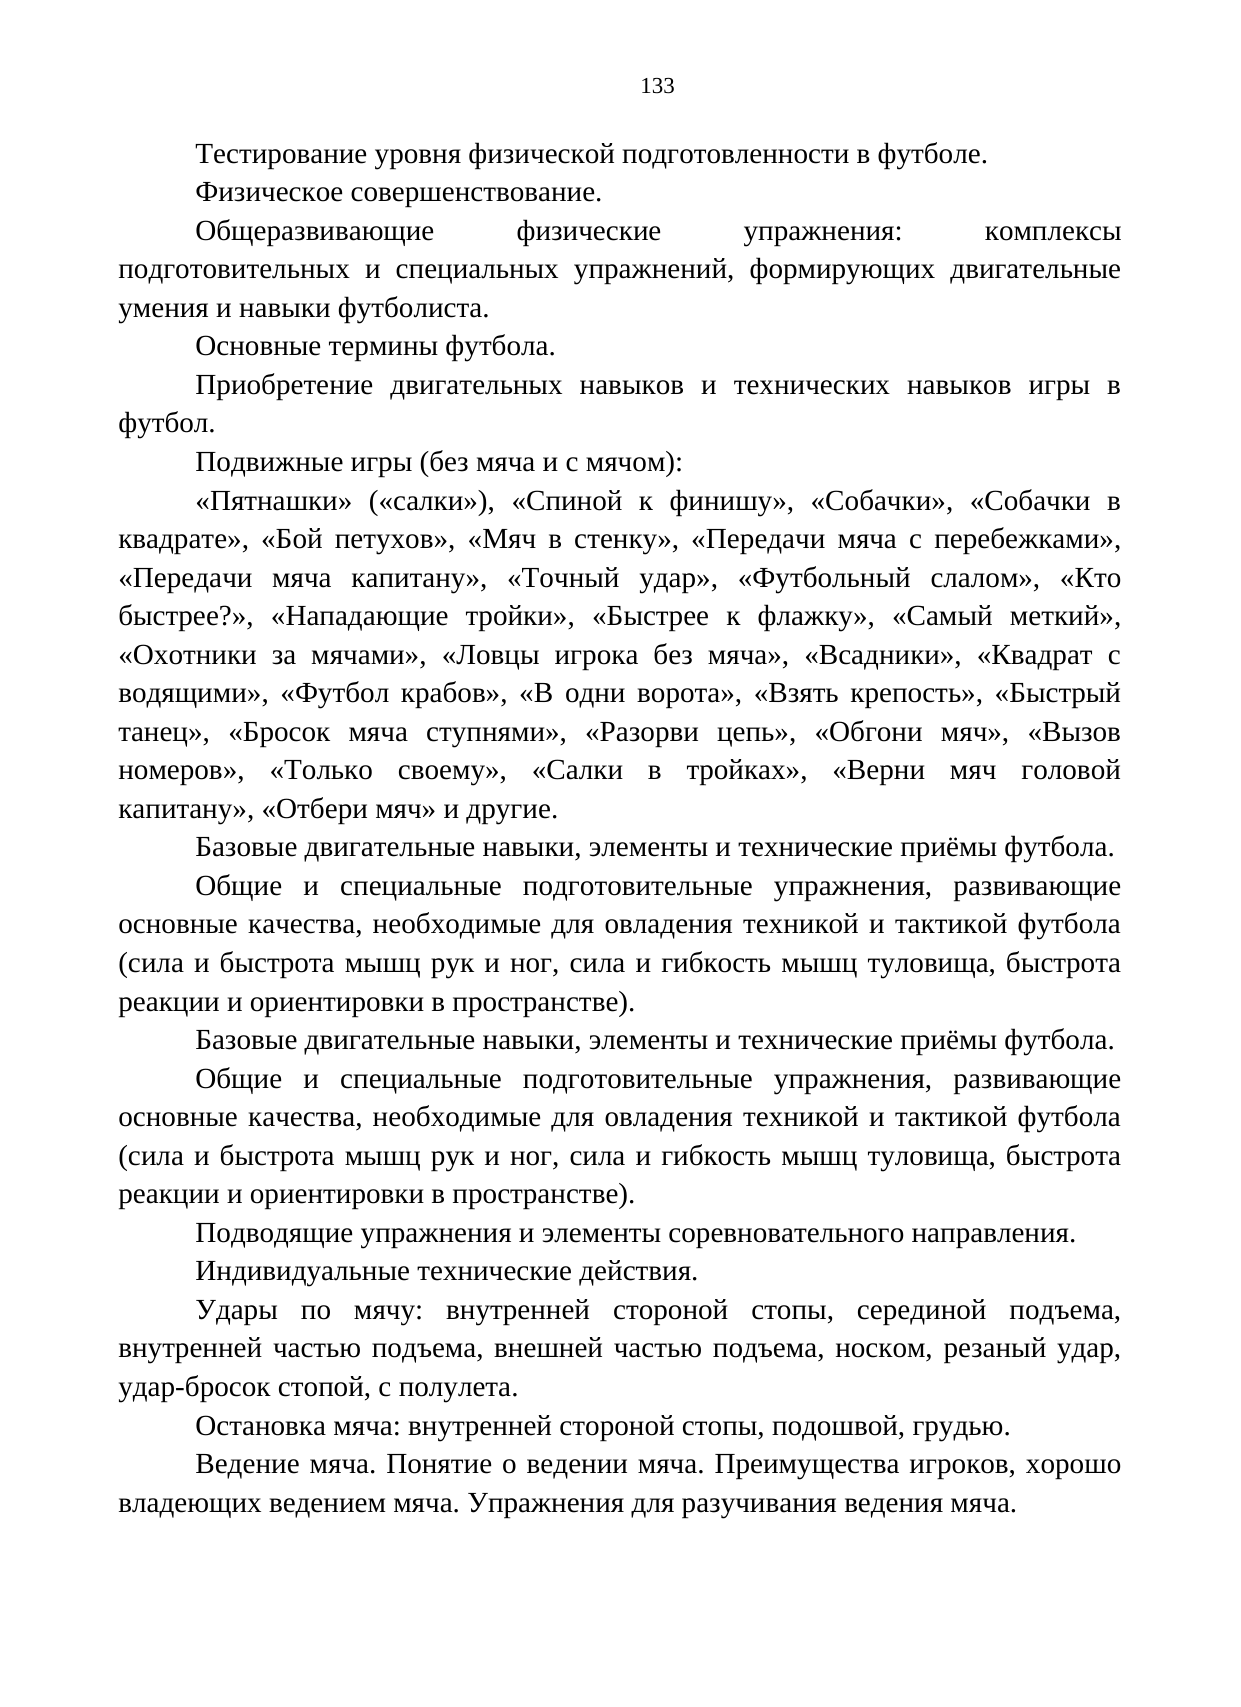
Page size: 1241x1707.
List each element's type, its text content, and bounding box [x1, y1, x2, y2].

text Физическое совершенствование. [118, 174, 1122, 208]
text Общеразвивающие физические упражнения: комплексы подготовительных и специальных упражнений, формирующих двигательные умения и навыки футболиста. [118, 213, 1122, 323]
text Индивидуальные технические действия. [118, 1253, 1122, 1287]
text Остановка мяча: внутренней стороной стопы, подошвой, грудью. [118, 1408, 1122, 1441]
text «Пятнашки» («салки»), «Спиной к финишу», «Собачки», «Собачки в квадрате», «Бой петухов», «Мяч в стенку», «Передачи мяча с перебежками», «Передачи мяча капитану», «Точный удар», «Футбольный слалом», «Кто быстрее?», «Нападающие тройки», «Быстрее к флажку», «Самый меткий», «Охотники за мячами», «Ловцы игрока без мяча», «Всадники», «Квадрат с водящими», «Футбол крабов», «В одни ворота», «Взять крепость», «Быстрый танец», «Бросок мяча ступнями», «Разорви цепь», «Обгони мяч», «Вызов номеров», «Только своему», «Салки в тройках», «Верни мяч головой капитану», «Отбери мяч» и другие. [118, 483, 1122, 824]
text Общие и специальные подготовительные упражнения, развивающие основные качества, необходимые для овладения техникой и тактикой футбола (сила и быстрота мышц рук и ног, сила и гибкость мышц туловища, быстрота реакции и ориентировки в пространстве). [118, 1061, 1122, 1210]
text Базовые двигательные навыки, элементы и технические приёмы футбола. [118, 1022, 1122, 1056]
text Базовые двигательные навыки, элементы и технические приёмы футбола. [118, 829, 1122, 863]
text Приобретение двигательных навыков и технических навыков игры в футбол. [118, 367, 1122, 439]
text Подвижные игры (без мяча и с мячом): [118, 444, 1122, 478]
text Тестирование уровня физической подготовленности в футболе. [118, 136, 1122, 169]
text Общие и специальные подготовительные упражнения, развивающие основные качества, необходимые для овладения техникой и тактикой футбола (сила и быстрота мышц рук и ног, сила и гибкость мышц туловища, быстрота реакции и ориентировки в пространстве). [118, 868, 1122, 1017]
text Подводящие упражнения и элементы соревновательного направления. [118, 1215, 1122, 1248]
text Удары по мячу: внутренней стороной стопы, серединой подъема, внутренней частью подъема, внешней частью подъема, носком, резаный удар, удар-бросок стопой, с полулета. [118, 1292, 1122, 1403]
text Ведение мяча. Понятие о ведении мяча. Преимущества игроков, хорошо владеющих ведением мяча. Упражнения для разучивания ведения мяча. [118, 1446, 1122, 1518]
text Основные термины футбола. [118, 328, 1122, 362]
